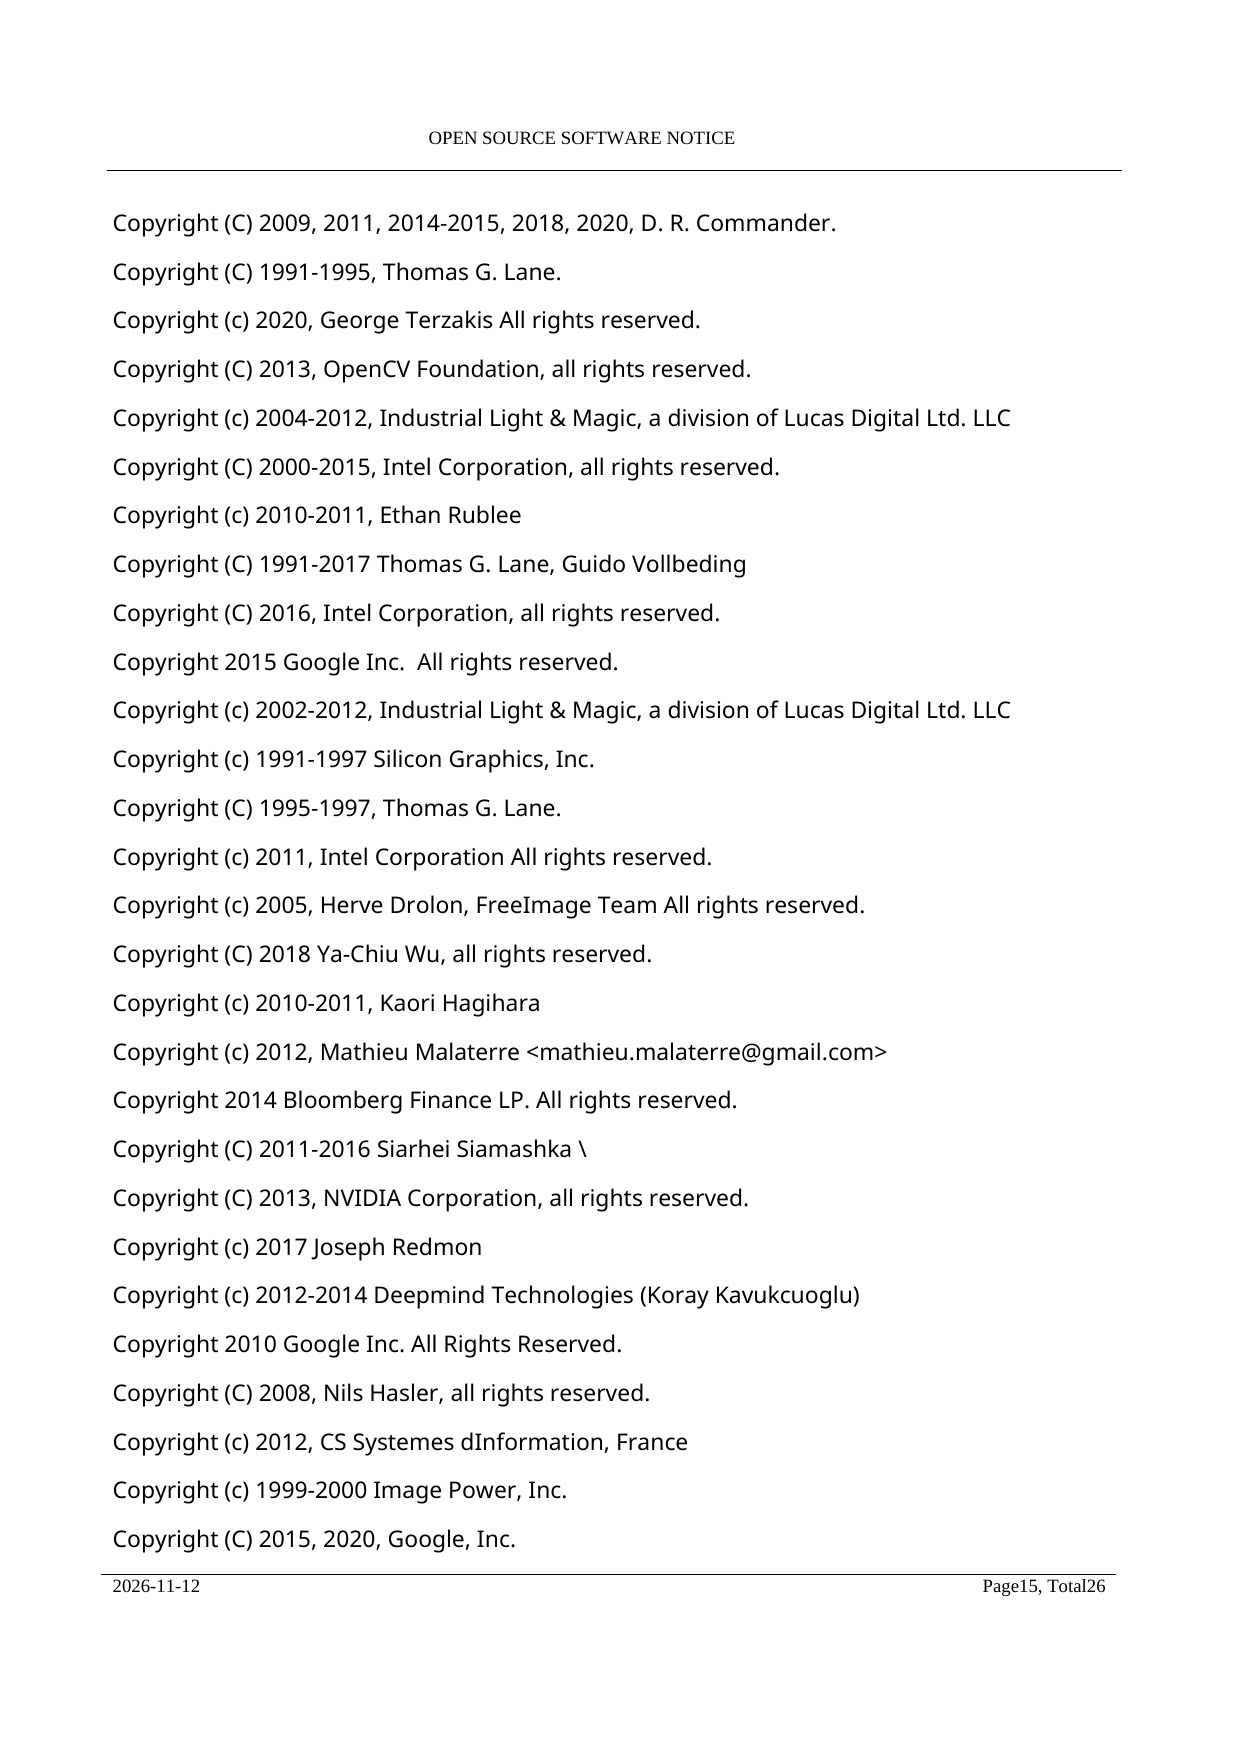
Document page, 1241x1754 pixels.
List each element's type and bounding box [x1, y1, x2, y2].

text [112, 206, 1128, 1555]
